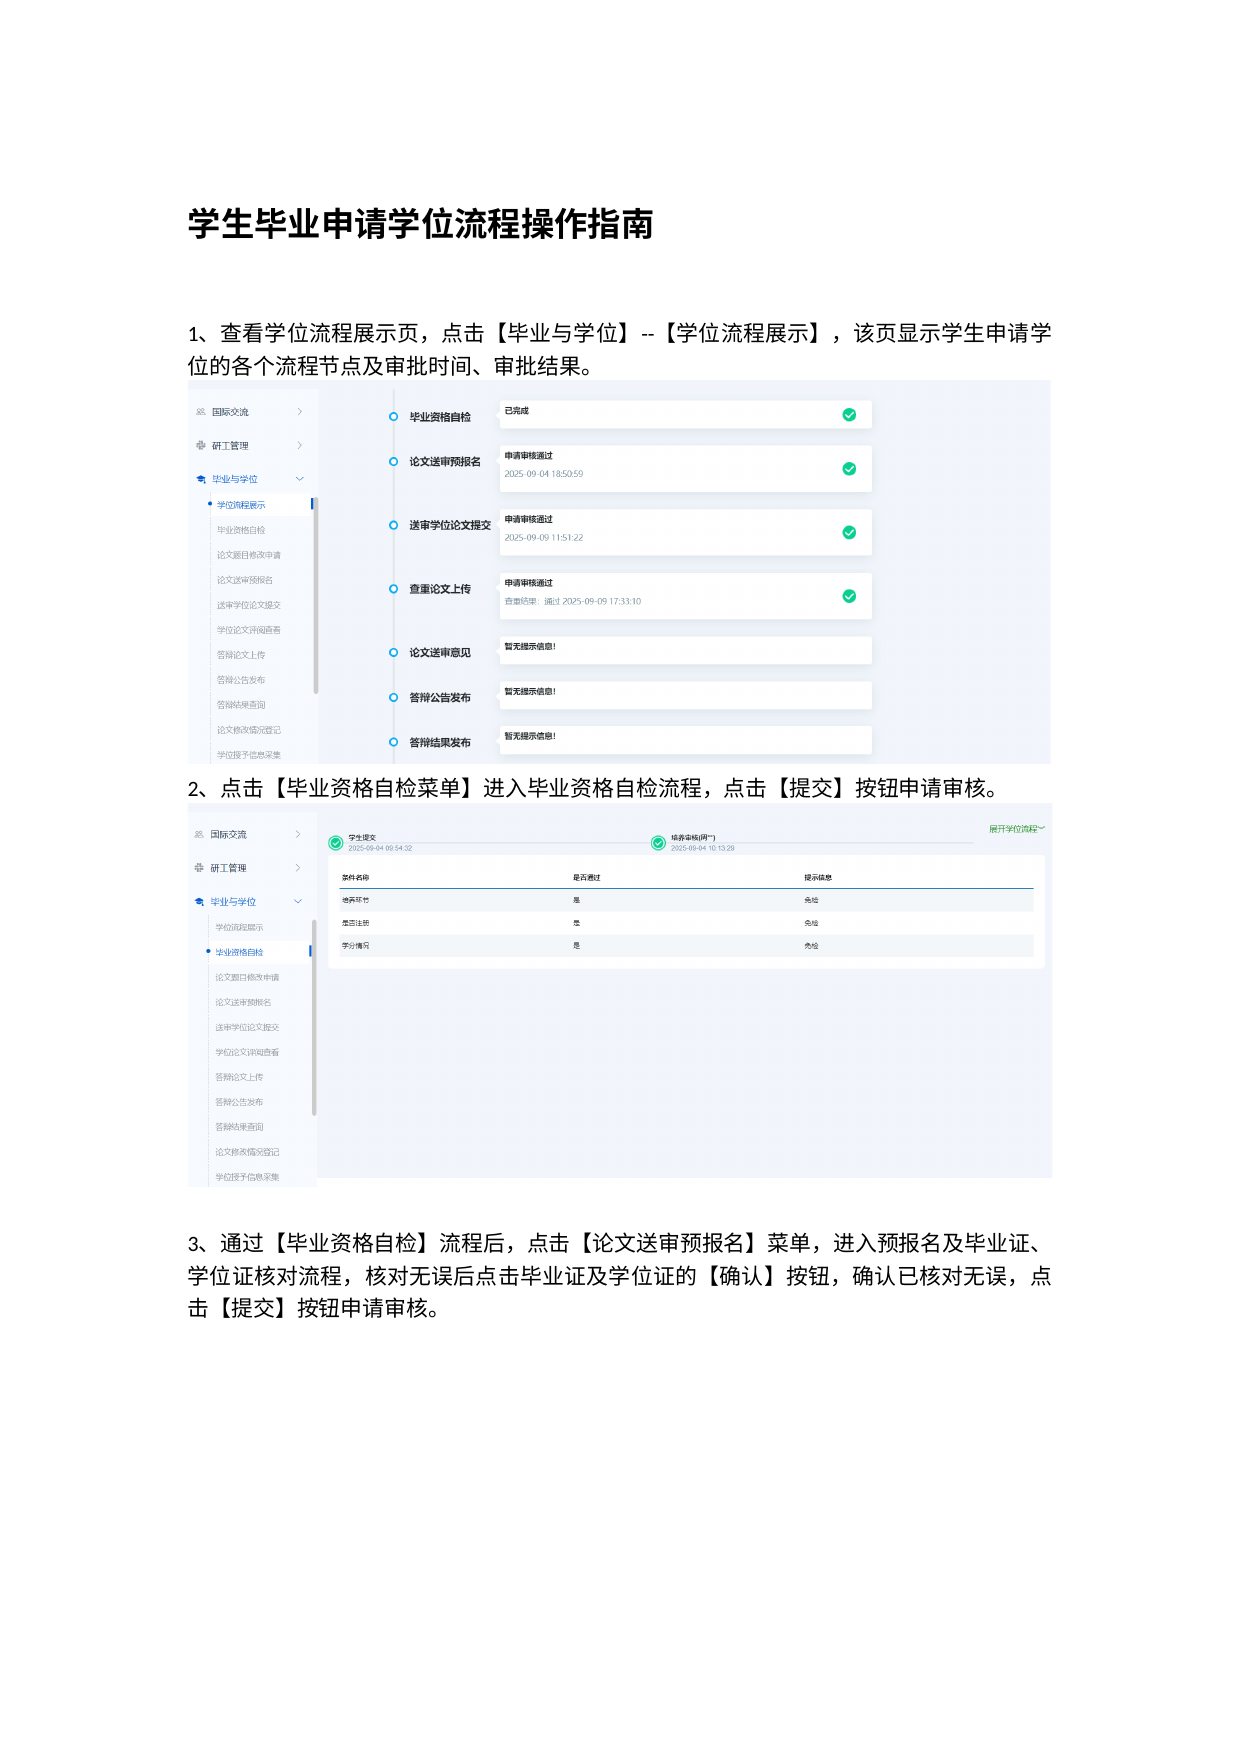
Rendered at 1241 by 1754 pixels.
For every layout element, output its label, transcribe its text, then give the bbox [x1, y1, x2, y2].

picture [187, 380, 1051, 764]
list 点击【毕业资格自检菜单】进入毕业资格自检流程，点击【提交】按钮申请审核。 [187, 771, 1053, 803]
list 通过【毕业资格自检】流程后，点击【论文送审预报名】菜单，进入预报名及毕业证、学位证核对流程，核对无误后点击毕业证及学位证的【确认】按钮，确认已核对无误，点击【提交】按钮申请审核。 [187, 1226, 1053, 1323]
list 查看学位流程展示页，点击【毕业与学位】--【学位流程展示】，该页显示学生申请学位的各个流程节点及审批时间、审批结果。 [187, 316, 1053, 381]
subtitle 学生毕业申请学位流程操作指南 [187, 189, 1053, 254]
picture [187, 803, 1053, 1187]
